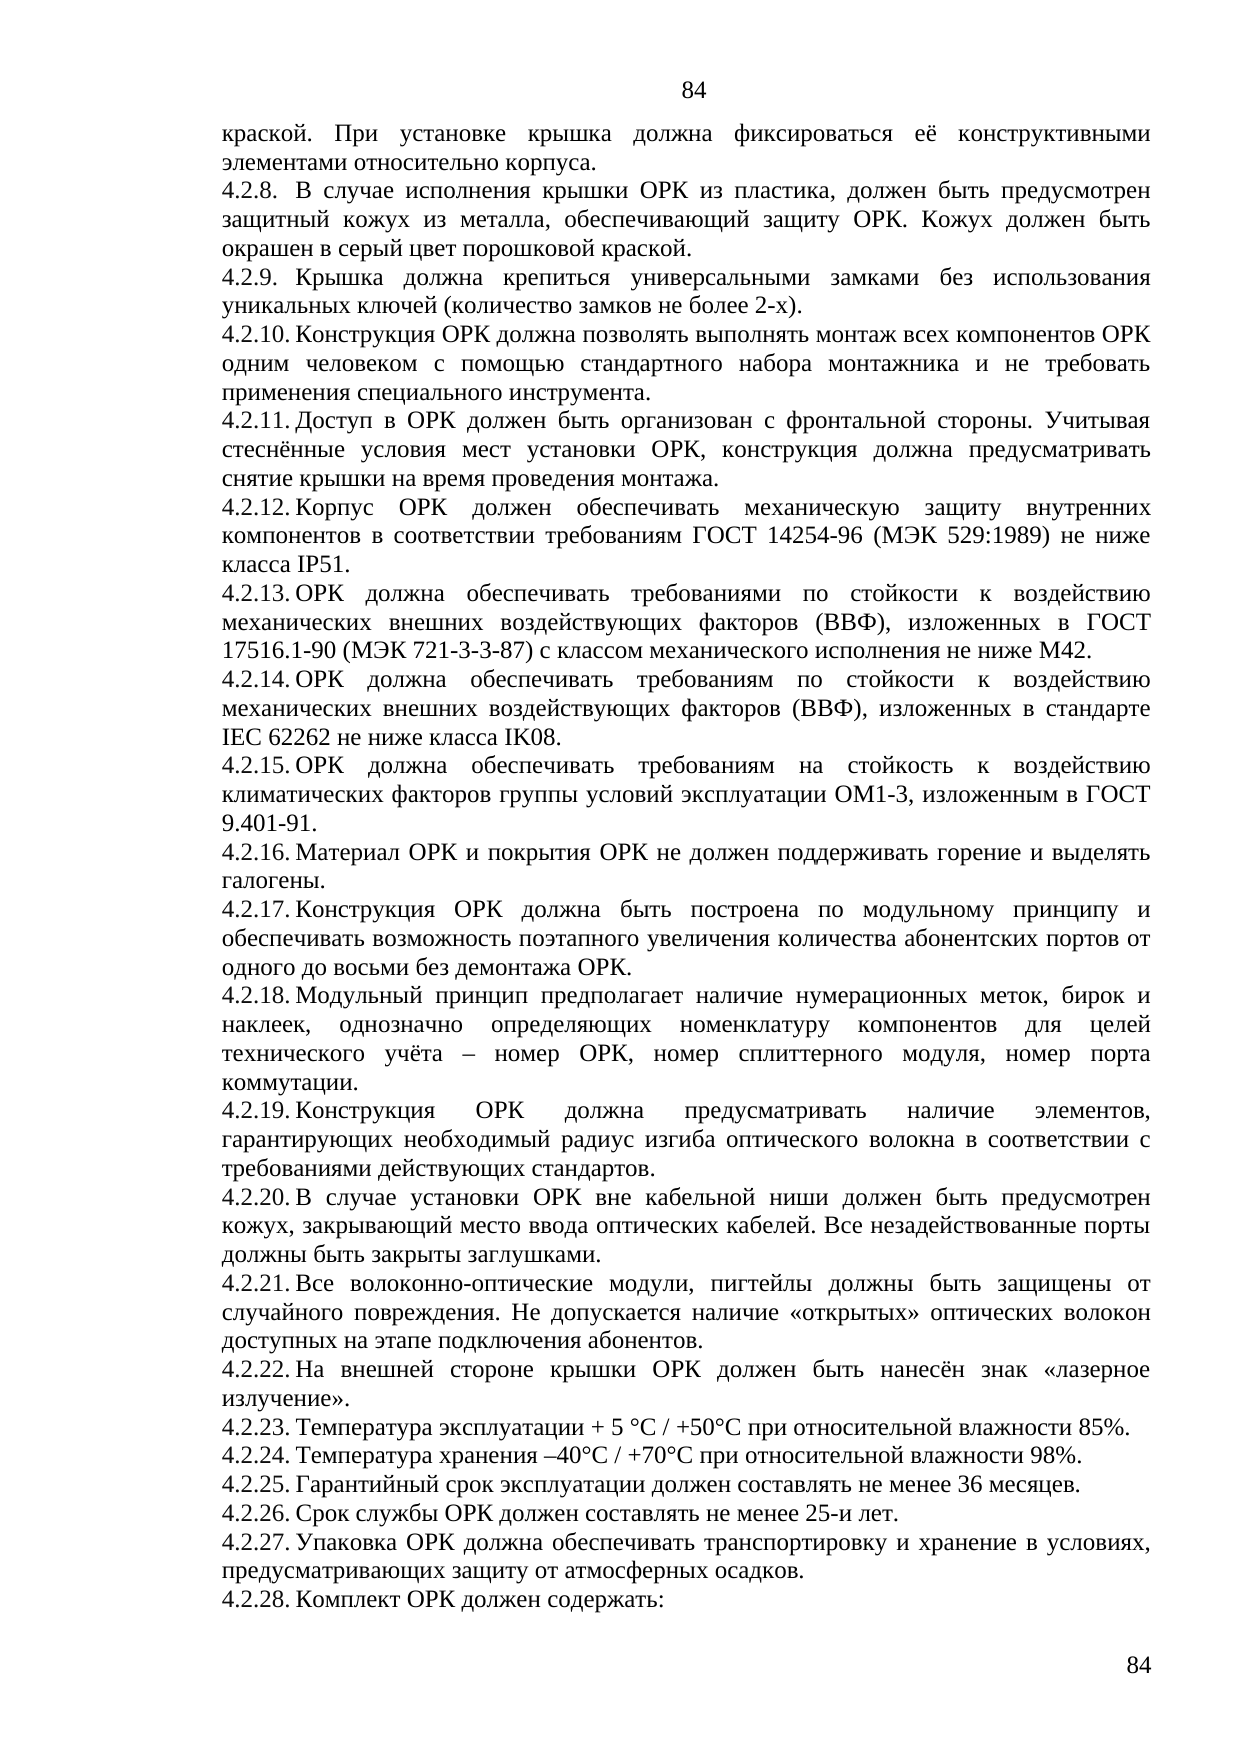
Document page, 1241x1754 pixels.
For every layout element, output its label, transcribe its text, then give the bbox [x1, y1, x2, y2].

list Все волоконно-оптические модули, пигтейлы должны быть защищены от случайного повреждения. Не допускается наличие «открытых» оптических волокон доступных на этапе подключения абонентов. [222, 1268, 1152, 1354]
list Упаковка ОРК должна обеспечивать транспортировку и хранение в условиях, предусматривающих защиту от атмосферных осадков. [222, 1527, 1152, 1584]
list Срок службы ОРК должен составлять не менее 25-и лет. [222, 1498, 1152, 1527]
list ОРК должна обеспечивать требованиям на стойкость к воздействию климатических факторов группы условий эксплуатации ОМ1-3, изложенным в ГОСТ 9.401-91. [222, 751, 1152, 837]
list Конструкция ОРК должна быть построена по модульному принципу и обеспечивать возможность поэтапного увеличения количества абонентских портов от одного до восьми без демонтажа ОРК. [222, 894, 1152, 981]
list Температура эксплуатации + 5 °C / +50°C при относительной влажности 85%. [222, 1412, 1152, 1441]
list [222, 118, 1152, 176]
list Конструкция ОРК должна позволять выполнять монтаж всех компонентов ОРК одним человеком с помощью стандартного набора монтажника и не требовать применения специального инструмента. [222, 319, 1152, 406]
list Доступ в ОРК должен быть организован с фронтальной стороны. Учитывая стеснённые условия мест установки ОРК, конструкция должна предусматривать снятие крышки на время проведения монтажа. [222, 406, 1152, 492]
list Крышка должна крепиться универсальными замками без использования уникальных ключей (количество замков не более 2-х). [222, 262, 1152, 319]
list Гарантийный срок эксплуатации должен составлять не менее 36 месяцев. [222, 1469, 1152, 1498]
list Температура хранения –40°C / +70°C при относительной влажности 98%. [222, 1441, 1152, 1469]
list Конструкция ОРК должна предусматривать наличие элементов, гарантирующих необходимый радиус изгиба оптического волокна в соответствии с требованиями действующих стандартов. [222, 1096, 1152, 1182]
list Корпус ОРК должен обеспечивать механическую защиту внутренних компонентов в соответствии требованиям ГОСТ 14254-96 (МЭК 529:1989) не ниже класса IP51. [222, 492, 1152, 578]
list На внешней стороне крышки ОРК должен быть нанесён знак «лазерное излучение». [222, 1354, 1152, 1412]
list Комплект ОРК должен содержать: [222, 1584, 1152, 1613]
list В случае установки ОРК вне кабельной ниши должен быть предусмотрен кожух, закрывающий место ввода оптических кабелей. Все незадействованные порты должны быть закрыты заглушками. [222, 1182, 1152, 1268]
list ОРК должна обеспечивать требованиям по стойкости к воздействию механических внешних воздействующих факторов (ВВФ), изложенных в стандарте IEC 62262 не ниже класса IK08. [222, 664, 1152, 751]
list Модульный принцип предполагает наличие нумерационных меток, бирок и наклеек, однозначно определяющих номенклатуру компонентов для целей технического учёта – номер ОРК, номер сплиттерного модуля, номер порта коммутации. [222, 981, 1152, 1096]
list Материал ОРК и покрытия ОРК не должен поддерживать горение и выделять галогены. [222, 837, 1152, 894]
list В случае исполнения крышки ОРК из пластика, должен быть предусмотрен защитный кожух из металла, обеспечивающий защиту ОРК. Кожух должен быть окрашен в серый цвет порошковой краской. [222, 176, 1152, 262]
list ОРК должна обеспечивать требованиями по стойкости к воздействию механических внешних воздействующих факторов (ВВФ), изложенных в ГОСТ 17516.1-90 (МЭК 721-3-3-87) с классом механического исполнения не ниже М42. [222, 578, 1152, 664]
